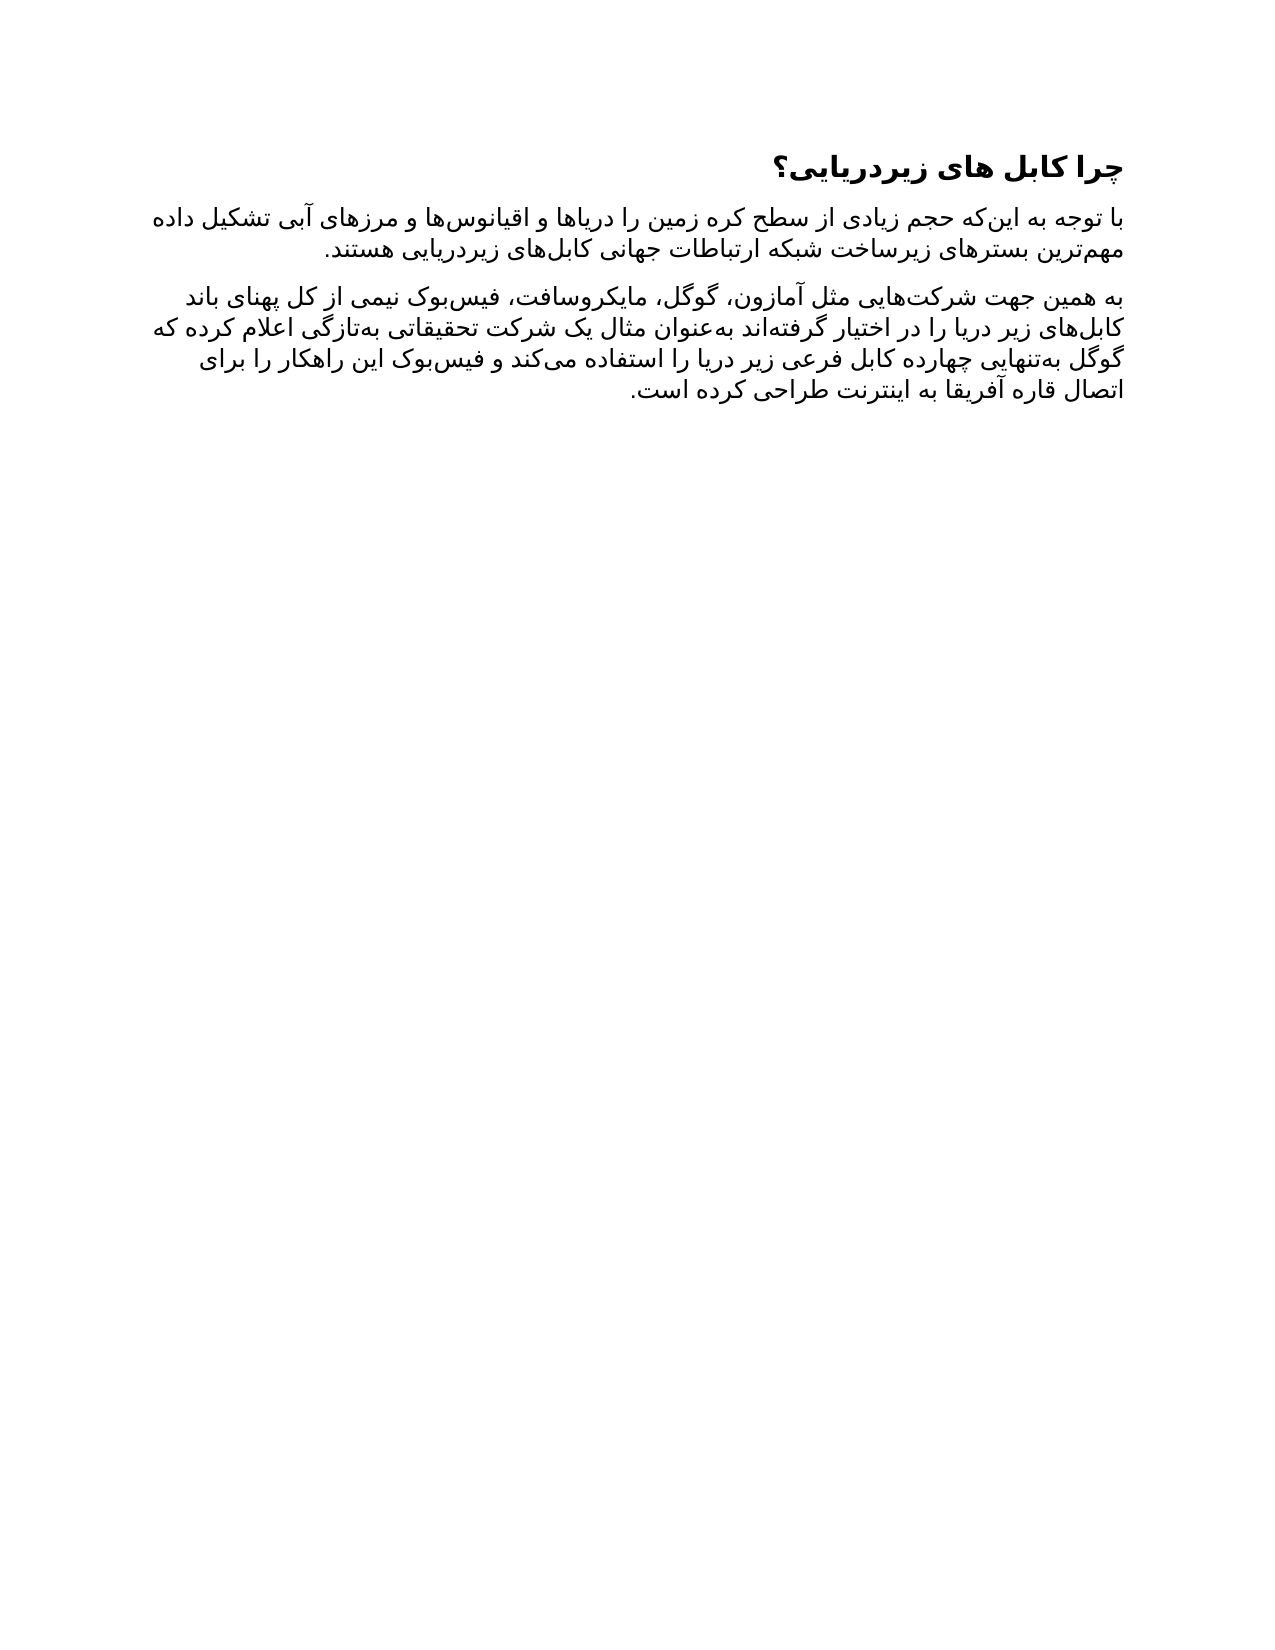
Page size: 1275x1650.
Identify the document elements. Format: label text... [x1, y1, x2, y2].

text با توجه به این‌که حجم زیادی از سطح کره زمین را دریاها و اقیانوس‌ها و مرزهای آبی تشکیل داده مهم‌ترین بسترهای زیرساخت شبکه ارتباطات جهانی کابل‌های زیردریایی هستند. [150, 203, 1125, 263]
text به همین جهت شرکت‌هایی مثل آمازون، گوگل، مایکروسافت، فیس‌بوک نیمی از کل پهنای باند کابل‌های زیر دریا را در اختیار گرفته‌اند به‌عنوان مثال یک شرکت تحقیقاتی به‌تازگی اعلام کرده که گوگل به‌تنهایی چهارده کابل فرعی زیر دریا را استفاده می‌کند و فیس‌بوک این راهکار را برای اتصال قاره آفریقا به اینترنت طراحی کرده است. [150, 282, 1125, 403]
text چرا کابل های زیردریایی؟ [150, 150, 1125, 183]
